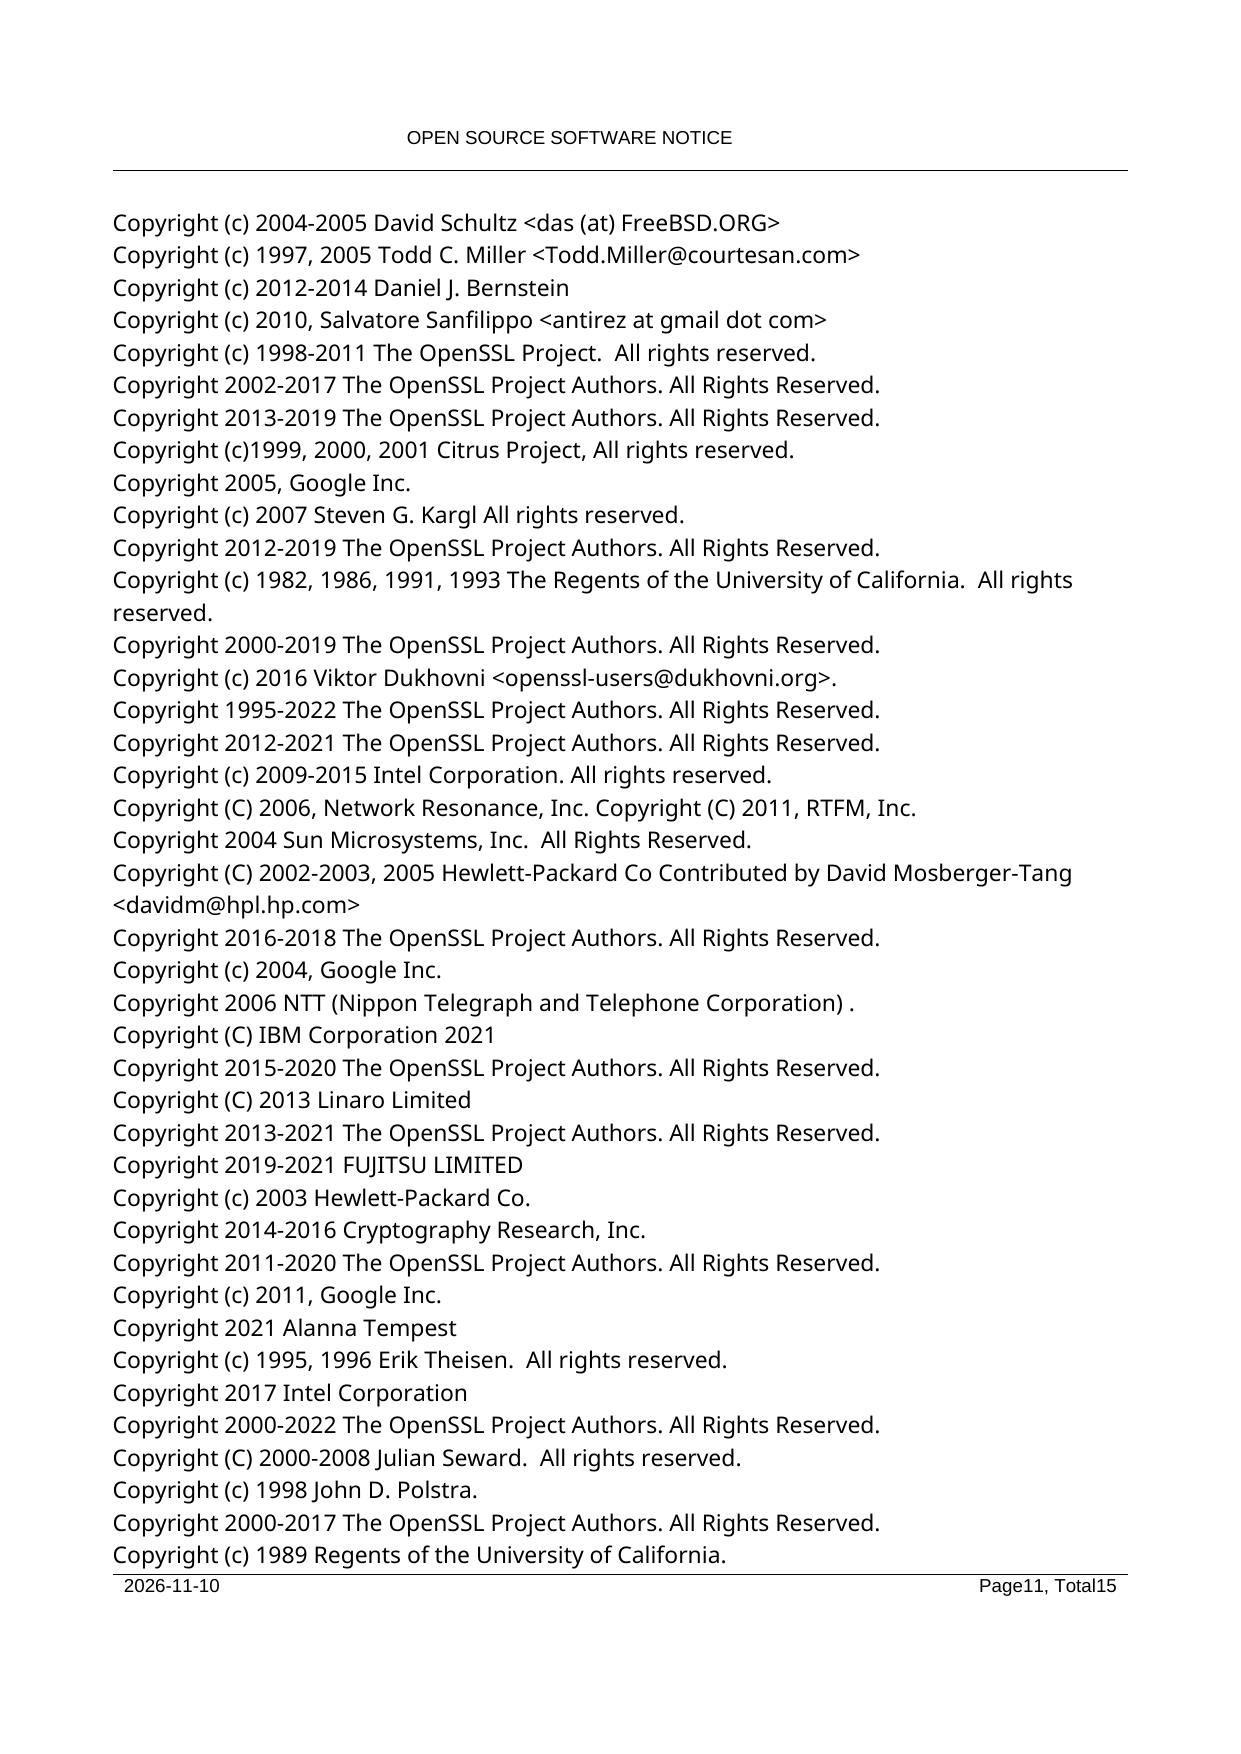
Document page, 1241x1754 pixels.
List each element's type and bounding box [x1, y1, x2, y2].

text [112, 206, 1128, 1571]
